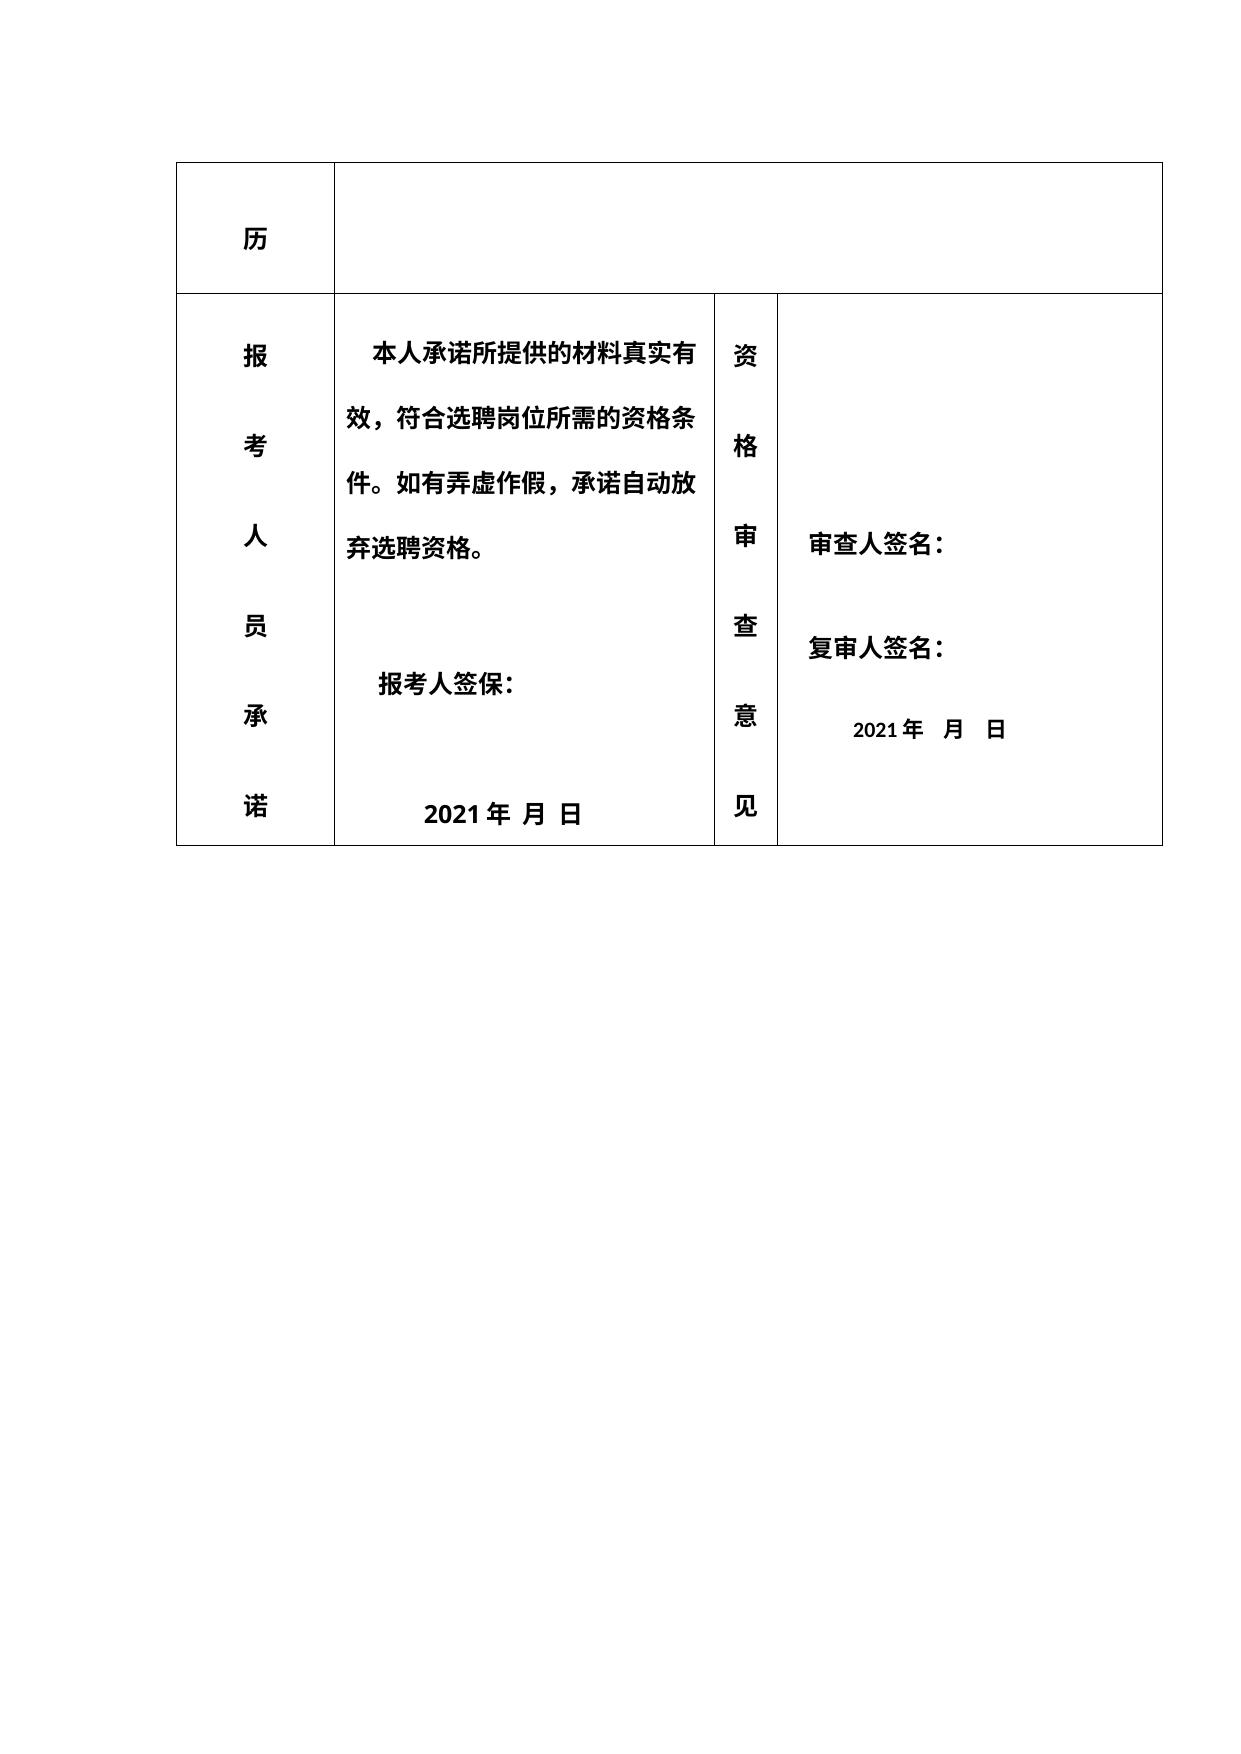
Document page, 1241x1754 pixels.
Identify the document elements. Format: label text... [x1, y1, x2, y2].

table_cell 本人承诺所提供的材料真实有效，符合选聘岗位所需的资格条件。如有弄虚作假，承诺自动放弃选聘资格。 报考人签保： 2021年 月 日 [335, 294, 714, 845]
table_cell 报 考 人 员 承 诺 [177, 294, 334, 845]
table_cell 审查人签名： 复审人签名： 2021年 月 日 [778, 294, 1162, 845]
table_cell [335, 163, 1162, 293]
table_cell 工 作 简 历 [177, 163, 334, 293]
table_cell 资 格 审 查 意 见 [715, 294, 777, 845]
